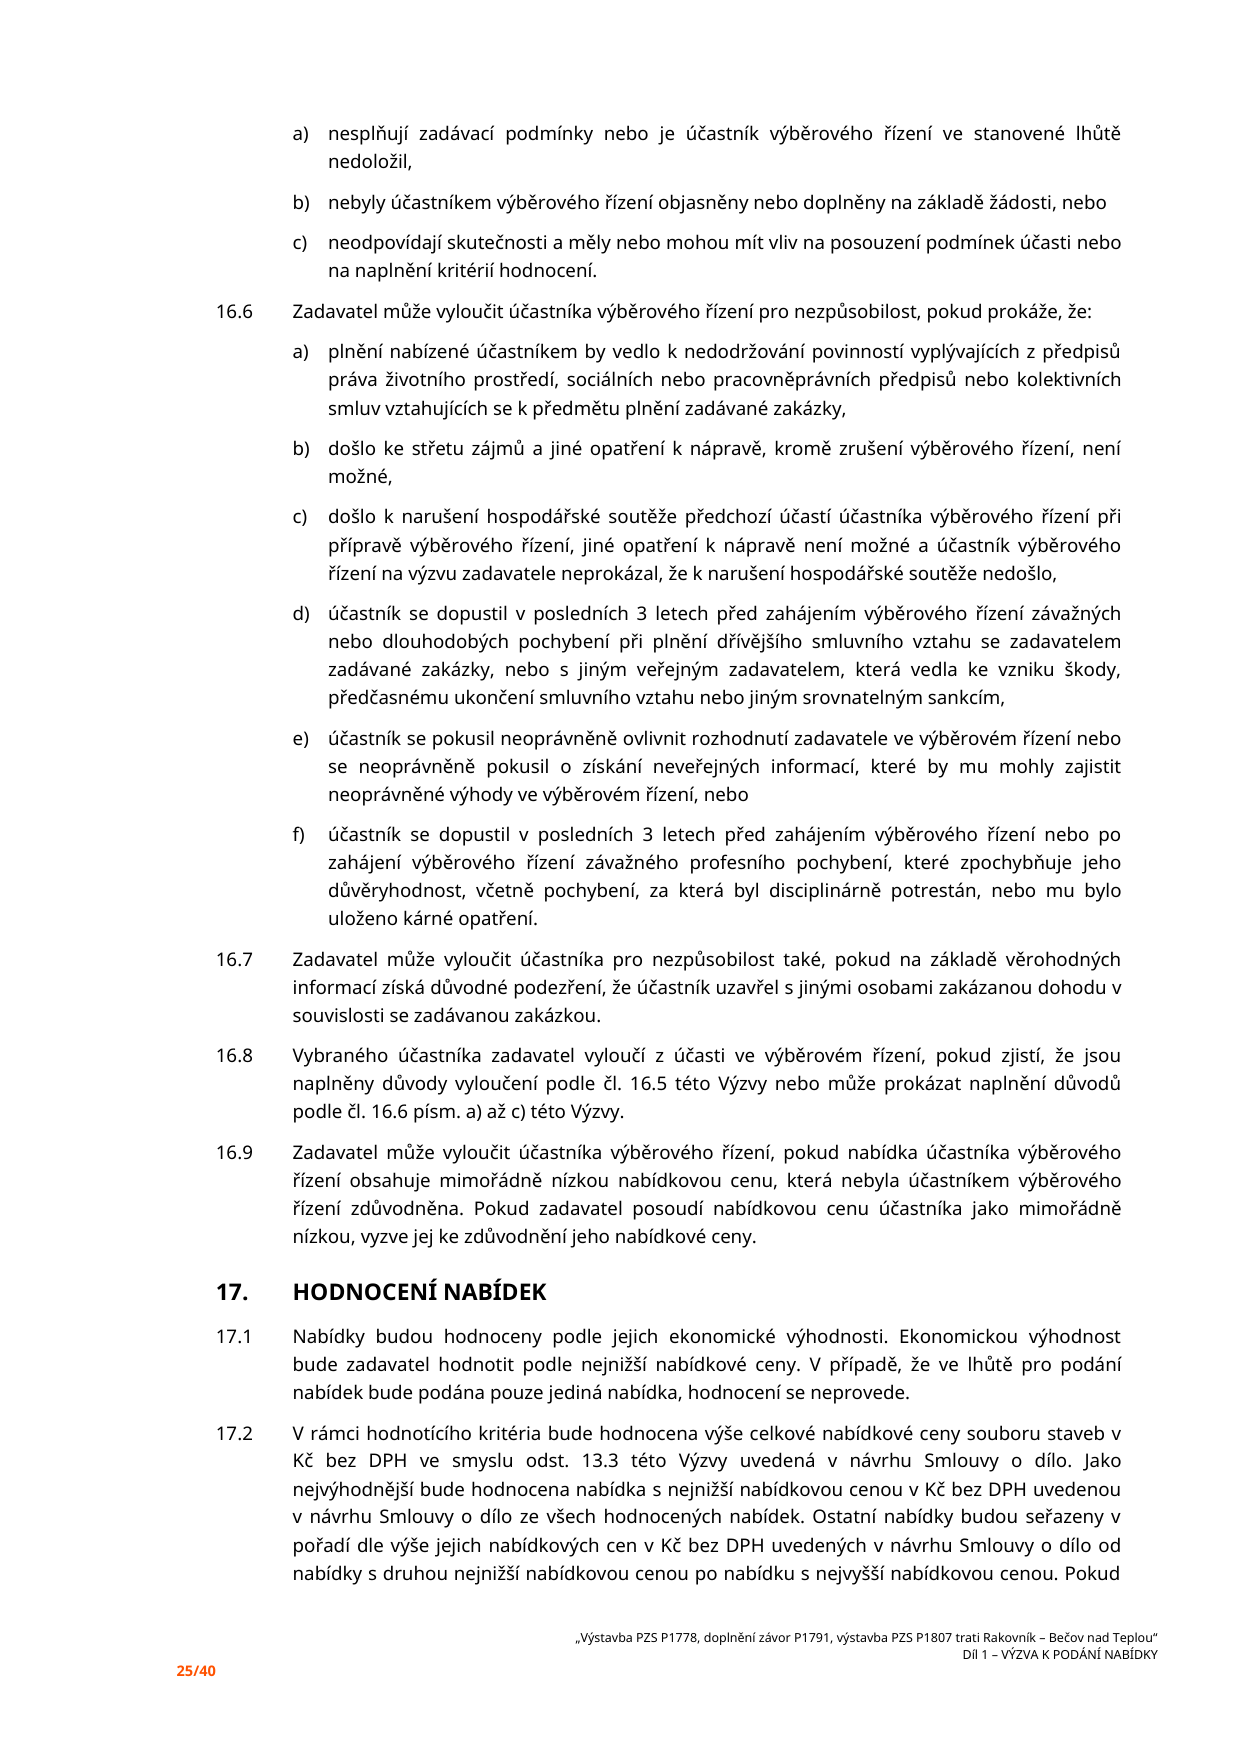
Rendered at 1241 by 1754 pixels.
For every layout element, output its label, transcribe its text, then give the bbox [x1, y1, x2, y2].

list plnění nabízené účastníkem by vedlo k nedodržování povinností vyplývajících z předpisů práva životního prostředí, sociálních nebo pracovněprávních předpisů nebo kolektivních smluv vztahujících se k předmětu plnění zadávané zakázky, [292, 339, 1122, 420]
list došlo ke střetu zájmů a jiné opatření k nápravě, kromě zrušení výběrového řízení, není možné, [292, 435, 1122, 489]
list neodpovídají skutečnosti a měly nebo mohou mít vliv na posouzení podmínek účasti nebo na naplnění kritérií hodnocení. [292, 230, 1122, 283]
list nesplňují zadávací podmínky nebo je účastník výběrového řízení ve stanovené lhůtě nedoložil, [292, 121, 1122, 174]
text Vybraného účastníka zadavatel vyloučí z účasti ve výběrovém řízení, pokud zjistí, že jsou naplněny důvody vyloučení podle čl. 16.5 této Výzvy nebo může prokázat naplnění důvodů podle čl. 16.6 písm. a) až c) této Výzvy. [216, 1043, 1122, 1124]
list účastník se pokusil neoprávněně ovlivnit rozhodnutí zadavatele ve výběrovém řízení nebo se neoprávněně pokusil o získání neveřejných informací, které by mu mohly zajistit neoprávněné výhody ve výběrovém řízení, nebo [292, 725, 1122, 807]
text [216, 1420, 1122, 1585]
list účastník se dopustil v posledních 3 letech před zahájením výběrového řízení nebo po zahájení výběrového řízení závažného profesního pochybení, které zpochybňuje jeho důvěryhodnost, včetně pochybení, za která byl disciplinárně potrestán, nebo mu bylo uloženo kárné opatření. [292, 822, 1122, 931]
text Zadavatel může vyloučit účastníka výběrového řízení, pokud nabídka účastníka výběrového řízení obsahuje mimořádně nízkou nabídkovou cenu, která nebyla účastníkem výběrového řízení zdůvodněna. Pokud zadavatel posoudí nabídkovou cenu účastníka jako mimořádně nízkou, vyzve jej ke zdůvodnění jeho nabídkové ceny. [216, 1139, 1122, 1249]
list došlo k narušení hospodářské soutěže předchozí účastí účastníka výběrového řízení při přípravě výběrového řízení, jiné opatření k nápravě není možné a účastník výběrového řízení na výzvu zadavatele neprokázal, že k narušení hospodářské soutěže nedošlo, [292, 504, 1122, 585]
list účastník se dopustil v posledních 3 letech před zahájením výběrového řízení závažných nebo dlouhodobých pochybení při plnění dřívějšího smluvního vztahu se zadavatelem zadávané zakázky, nebo s jiným veřejným zadavatelem, která vedla ke vzniku škody, předčasnému ukončení smluvního vztahu nebo jiným srovnatelným sankcím, [292, 600, 1122, 710]
text Zadavatel může vyloučit účastníka výběrového řízení pro nezpůsobilost, pokud prokáže, že: [216, 298, 1122, 324]
text HODNOCENÍ NABÍDEK [216, 1276, 1122, 1308]
text Zadavatel může vyloučit účastníka pro nezpůsobilost také, pokud na základě věrohodných informací získá důvodné podezření, že účastník uzavřel s jinými osobami zakázanou dohodu v souvislosti se zadávanou zakázkou. [216, 946, 1122, 1028]
list nebyly účastníkem výběrového řízení objasněny nebo doplněny na základě žádosti, nebo [292, 189, 1122, 215]
text Nabídky budou hodnoceny podle jejich ekonomické výhodnosti. Ekonomickou výhodnost bude zadavatel hodnotit podle nejnižší nabídkové ceny. V případě, že ve lhůtě pro podání nabídek bude podána pouze jediná nabídka, hodnocení se neprovede. [216, 1323, 1122, 1405]
